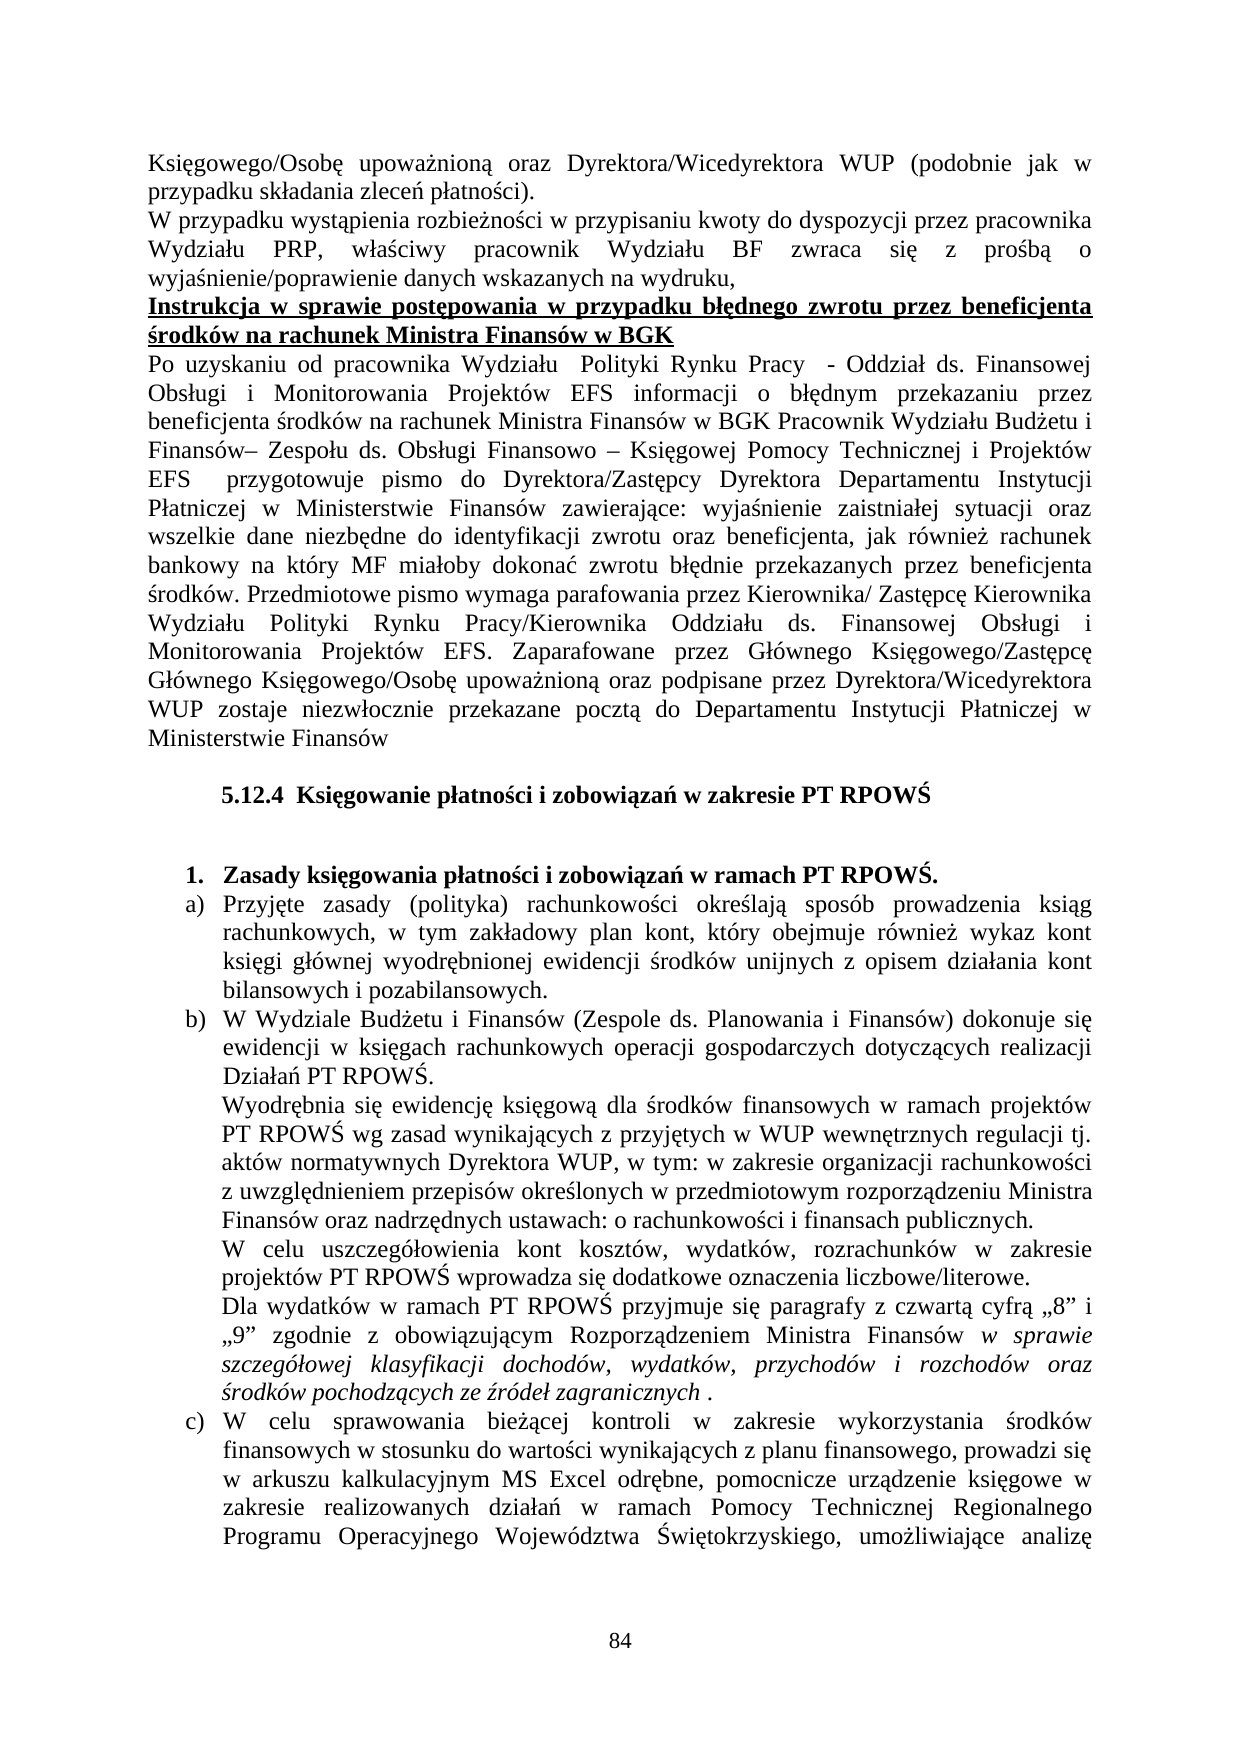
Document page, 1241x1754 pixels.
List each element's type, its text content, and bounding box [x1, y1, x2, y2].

subtitle Księgowanie płatności i zobowiązań w zakresie PT RPOWŚ [221, 780, 1093, 809]
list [185, 1406, 1093, 1550]
text Instrukcja w sprawie postępowania w przypadku błędnego zwrotu przez beneficjenta środków na rachunek Ministra Finansów w BGK [148, 318, 1093, 349]
text Wyodrębnia się ewidencję księgową dla środków finansowych w ramach projektów PT RPOWŚ wg zasad wynikających z przyjętych w WUP wewnętrznych regulacji tj. aktów normatywnych Dyrektora WUP, w tym: w zakresie organizacji rachunkowości z uwzględnieniem przepisów określonych w przedmiotowym rozporządzeniu Ministra Finansów oraz nadrzędnych ustawach: o rachunkowości i finansach publicznych. [221, 1090, 1093, 1234]
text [148, 148, 1093, 205]
text Dla wydatków w ramach PT RPOWŚ przyjmuje się paragrafy z czwartą cyfrą „8” i „9” zgodnie z obowiązującym Rozporządzeniem Ministra Finansów w sprawie szczegółowej klasyfikacji dochodów, wydatków, przychodów i rozchodów oraz środków pochodzących ze źródeł zagranicznych . [221, 1291, 1093, 1406]
text Po uzyskaniu od pracownika Wydziału Polityki Rynku Pracy - Oddział ds. Finansowej Obsługi i Monitorowania Projektów EFS informacji o błędnym przekazaniu przez beneficjenta środków na rachunek Ministra Finansów w BGK Pracownik Wydziału Budżetu i Finansów– Zespołu ds. Obsługi Finansowo – Księgowej Pomocy Technicznej i Projektów EFS przygotowuje pismo do Dyrektora/Zastępcy Dyrektora Departamentu Instytucji Płatniczej w Ministerstwie Finansów zawierające: wyjaśnienie zaistniałej sytuacji oraz wszelkie dane niezbędne do identyfikacji zwrotu oraz beneficjenta, jak również rachunek bankowy na który MF miałoby dokonać zwrotu błędnie przekazanych przez beneficjenta środków. Przedmiotowe pismo wymaga parafowania przez Kierownika/ Zastępcę Kierownika Wydziału Polityki Rynku Pracy/Kierownika Oddziału ds. Finansowej Obsługi i Monitorowania Projektów EFS. Zaparafowane przez Głównego Księgowego/Zastępcę Głównego Księgowego/Osobę upoważnioną oraz podpisane przez Dyrektora/Wicedyrektora WUP zostaje niezwłocznie przekazane pocztą do Departamentu Instytucji Płatniczej w Ministerstwie Finansów [148, 349, 1093, 751]
list W Wydziale Budżetu i Finansów (Zespole ds. Planowania i Finansów) dokonuje się ewidencji w księgach rachunkowych operacji gospodarczych dotyczących realizacji Działań PT RPOWŚ. [185, 1004, 1093, 1090]
text Instrukcja w sprawie postępowania w przypadku błędnego zwrotu przez beneficjenta środków na rachunek Ministra Finansów w BGK [148, 291, 1093, 316]
text W celu uszczegółowienia kont kosztów, wydatków, rozrachunków w zakresie projektów PT RPOWŚ wprowadza się dodatkowe oznaczenia liczbowe/literowe. [221, 1234, 1093, 1291]
list Przyjęte zasady (polityka) rachunkowości określają sposób prowadzenia ksiąg rachunkowych, w tym zakładowy plan kont, który obejmuje również wykaz kont księgi głównej wyodrębnionej ewidencji środków unijnych z opisem działania kont bilansowych i pozabilansowych. [185, 889, 1093, 1004]
list Zasady księgowania płatności i zobowiązań w ramach PT RPOWŚ. [185, 860, 1093, 889]
text W przypadku wystąpienia rozbieżności w przypisaniu kwoty do dyspozycji przez pracownika Wydziału PRP, właściwy pracownik Wydziału BF zwraca się z prośbą o wyjaśnienie/poprawienie danych wskazanych na wydruku, [148, 205, 1093, 291]
